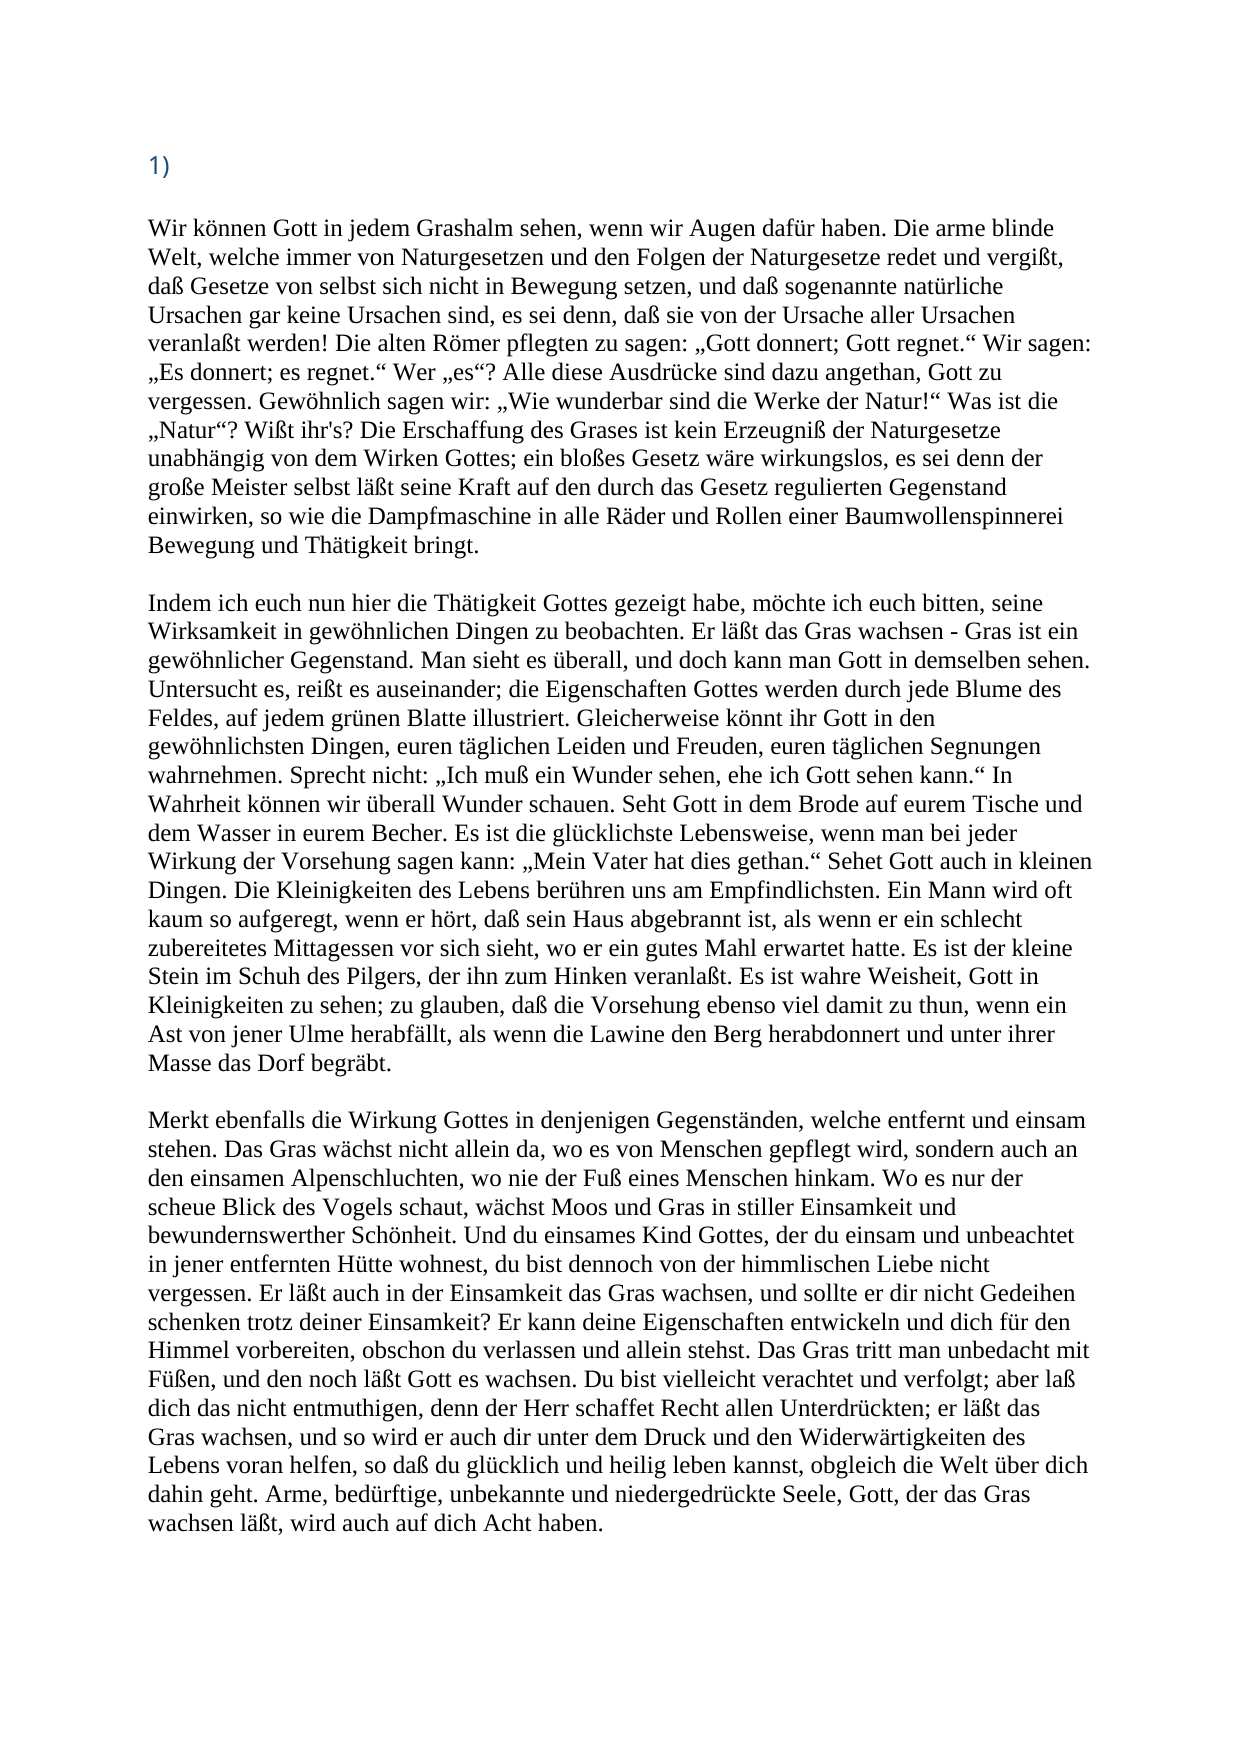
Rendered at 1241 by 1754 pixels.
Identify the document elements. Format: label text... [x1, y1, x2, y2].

text Indem ich euch nun hier die Thätigkeit Gottes gezeigt habe, möchte ich euch bitten, seine Wirksamkeit in gewöhnlichen Dingen zu beobachten. Er läßt das Gras wachsen - Gras ist ein gewöhnlicher Gegenstand. Man sieht es überall, und doch kann man Gott in demselben sehen. Untersucht es, reißt es auseinander; die Eigenschaften Gottes werden durch jede Blume des Feldes, auf jedem grünen Blatte illustriert. Gleicherweise könnt ihr Gott in den gewöhnlichsten Dingen, euren täglichen Leiden und Freuden, euren täglichen Segnungen wahrnehmen. Sprecht nicht: „Ich muß ein Wunder sehen, ehe ich Gott sehen kann.“ In Wahrheit können wir überall Wunder schauen. Seht Gott in dem Brode auf eurem Tische und dem Wasser in eurem Becher. Es ist die glücklichste Lebensweise, wenn man bei jeder Wirkung der Vorsehung sagen kann: „Mein Vater hat dies gethan.“ Sehet Gott auch in kleinen Dingen. Die Kleinigkeiten des Lebens berühren uns am Empfindlichsten. Ein Mann wird oft kaum so aufgeregt, wenn er hört, daß sein Haus abgebrannt ist, als wenn er ein schlecht zubereitetes Mittagessen vor sich sieht, wo er ein gutes Mahl erwartet hatte. Es ist der kleine Stein im Schuh des Pilgers, der ihn zum Hinken veranlaßt. Es ist wahre Weisheit, Gott in Kleinigkeiten zu sehen; zu glauben, daß die Vorsehung ebenso viel damit zu thun, wenn ein Ast von jener Ulme herabfällt, als wenn die Lawine den Berg herabdonnert und unter ihrer Masse das Dorf begräbt. [148, 588, 1093, 1076]
text Merkt ebenfalls die Wirkung Gottes in denjenigen Gegenständen, welche entfernt und einsam stehen. Das Gras wächst nicht allein da, wo es von Menschen gepflegt wird, sondern auch an den einsamen Alpenschluchten, wo nie der Fuß eines Menschen hinkam. Wo es nur der scheue Blick des Vogels schaut, wächst Moos und Gras in stiller Einsamkeit und bewundernswerther Schönheit. Und du einsames Kind Gottes, der du einsam und unbeachtet in jener entfernten Hütte wohnest, du bist dennoch von der himmlischen Liebe nicht vergessen. Er läßt auch in der Einsamkeit das Gras wachsen, und sollte er dir nicht Gedeihen schenken trotz deiner Einsamkeit? Er kann deine Eigenschaften entwickeln und dich für den Himmel vorbereiten, obschon du verlassen und allein stehst. Das Gras tritt man unbedacht mit Füßen, und den noch läßt Gott es wachsen. Du bist vielleicht verachtet und verfolgt; aber laß dich das nicht entmuthigen, denn der Herr schaffet Recht allen Unterdrückten; er läßt das Gras wachsen, und so wird er auch dir unter dem Druck und den Widerwärtigkeiten des Lebens voran helfen, so daß du glücklich und heilig leben kannst, obgleich die Welt über dich dahin geht. Arme, bedürftige, unbekannte und niedergedrückte Seele, Gott, der das Gras wachsen läßt, wird auch auf dich Acht haben. [148, 1106, 1093, 1537]
subtitle 1) [148, 148, 1093, 182]
text Wir können Gott in jedem Grashalm sehen, wenn wir Augen dafür haben. Die arme blinde Welt, welche immer von Naturgesetzen und den Folgen der Naturgesetze redet und vergißt, daß Gesetze von selbst sich nicht in Bewegung setzen, und daß sogenannte natürliche Ursachen gar keine Ursachen sind, es sei denn, daß sie von der Ursache aller Ursachen veranlaßt werden! Die alten Römer pflegten zu sagen: „Gott donnert; Gott regnet.“ Wir sagen: „Es donnert; es regnet.“ Wer „es“? Alle diese Ausdrücke sind dazu angethan, Gott zu vergessen. Gewöhnlich sagen wir: „Wie wunderbar sind die Werke der Natur!“ Was ist die „Natur“? Wißt ihr's? Die Erschaffung des Grases ist kein Erzeugniß der Naturgesetze unabhängig von dem Wirken Gottes; ein bloßes Gesetz wäre wirkungslos, es sei denn der große Meister selbst läßt seine Kraft auf den durch das Gesetz regulierten Gegenstand einwirken, so wie die Dampfmaschine in alle Räder und Rollen einer Baumwollenspinnerei Bewegung und Thätigkeit bringt. [148, 213, 1093, 558]
